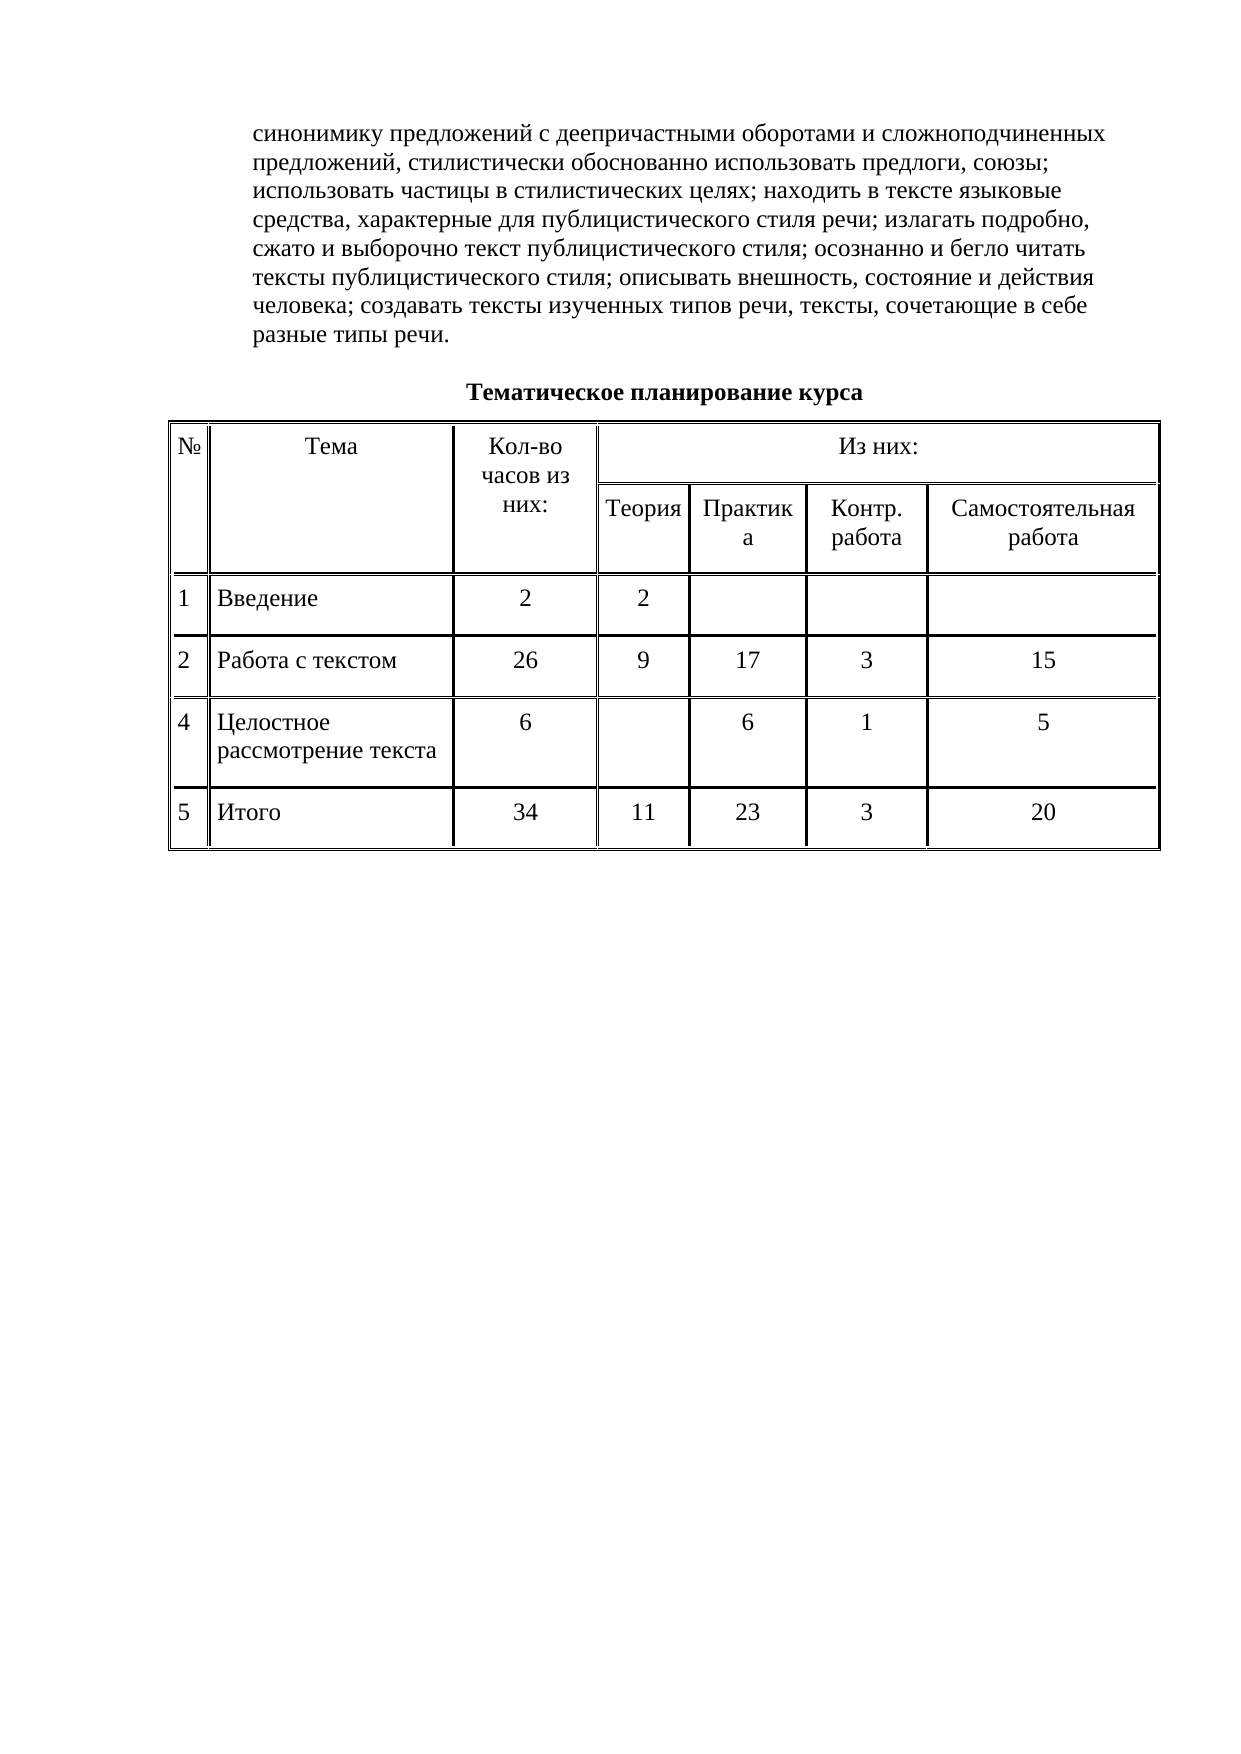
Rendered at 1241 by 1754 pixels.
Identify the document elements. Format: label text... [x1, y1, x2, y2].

table_cell Целостное рассмотрение текста [211, 699, 452, 786]
table_cell 3 [806, 789, 927, 848]
table_cell 17 [691, 637, 805, 696]
table_cell 11 [598, 789, 689, 848]
table_cell 34 [453, 789, 597, 848]
table_cell 1 [808, 699, 926, 786]
table_cell 2 [171, 634, 207, 696]
table_cell 26 [455, 637, 596, 696]
table_cell [808, 576, 926, 634]
table_cell 5 [171, 786, 209, 848]
table_cell 1 [171, 572, 207, 634]
table_cell 15 [929, 634, 1158, 696]
table_header Из них: [598, 424, 1158, 482]
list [215, 118, 1152, 348]
table_cell 20 [927, 786, 1158, 848]
table_cell Контр. работа [808, 485, 926, 572]
table_cell [929, 572, 1159, 634]
table_cell 3 [808, 637, 926, 696]
table_cell Итого [209, 789, 453, 848]
table_header Кол-во часов из них: [453, 424, 597, 572]
table_cell Практика [691, 485, 805, 572]
table_cell 23 [689, 789, 806, 848]
table_cell 2 [455, 576, 596, 634]
text Тематическое планирование курса [177, 377, 1152, 406]
table_cell 6 [455, 699, 596, 786]
table_cell 9 [599, 637, 688, 696]
table_cell Работа с текстом [211, 637, 452, 696]
table_cell 4 [169, 696, 209, 786]
table_cell [599, 699, 688, 786]
table_cell Введение [211, 576, 452, 634]
table_cell 6 [691, 699, 805, 786]
table_cell 5 [927, 696, 1159, 786]
table_header № [171, 422, 209, 572]
table_cell [691, 576, 805, 634]
table_cell 2 [599, 576, 688, 634]
table_header Тема [209, 424, 453, 572]
table_cell Теория [599, 485, 688, 572]
table_cell Самостоятельная работа [927, 482, 1159, 572]
